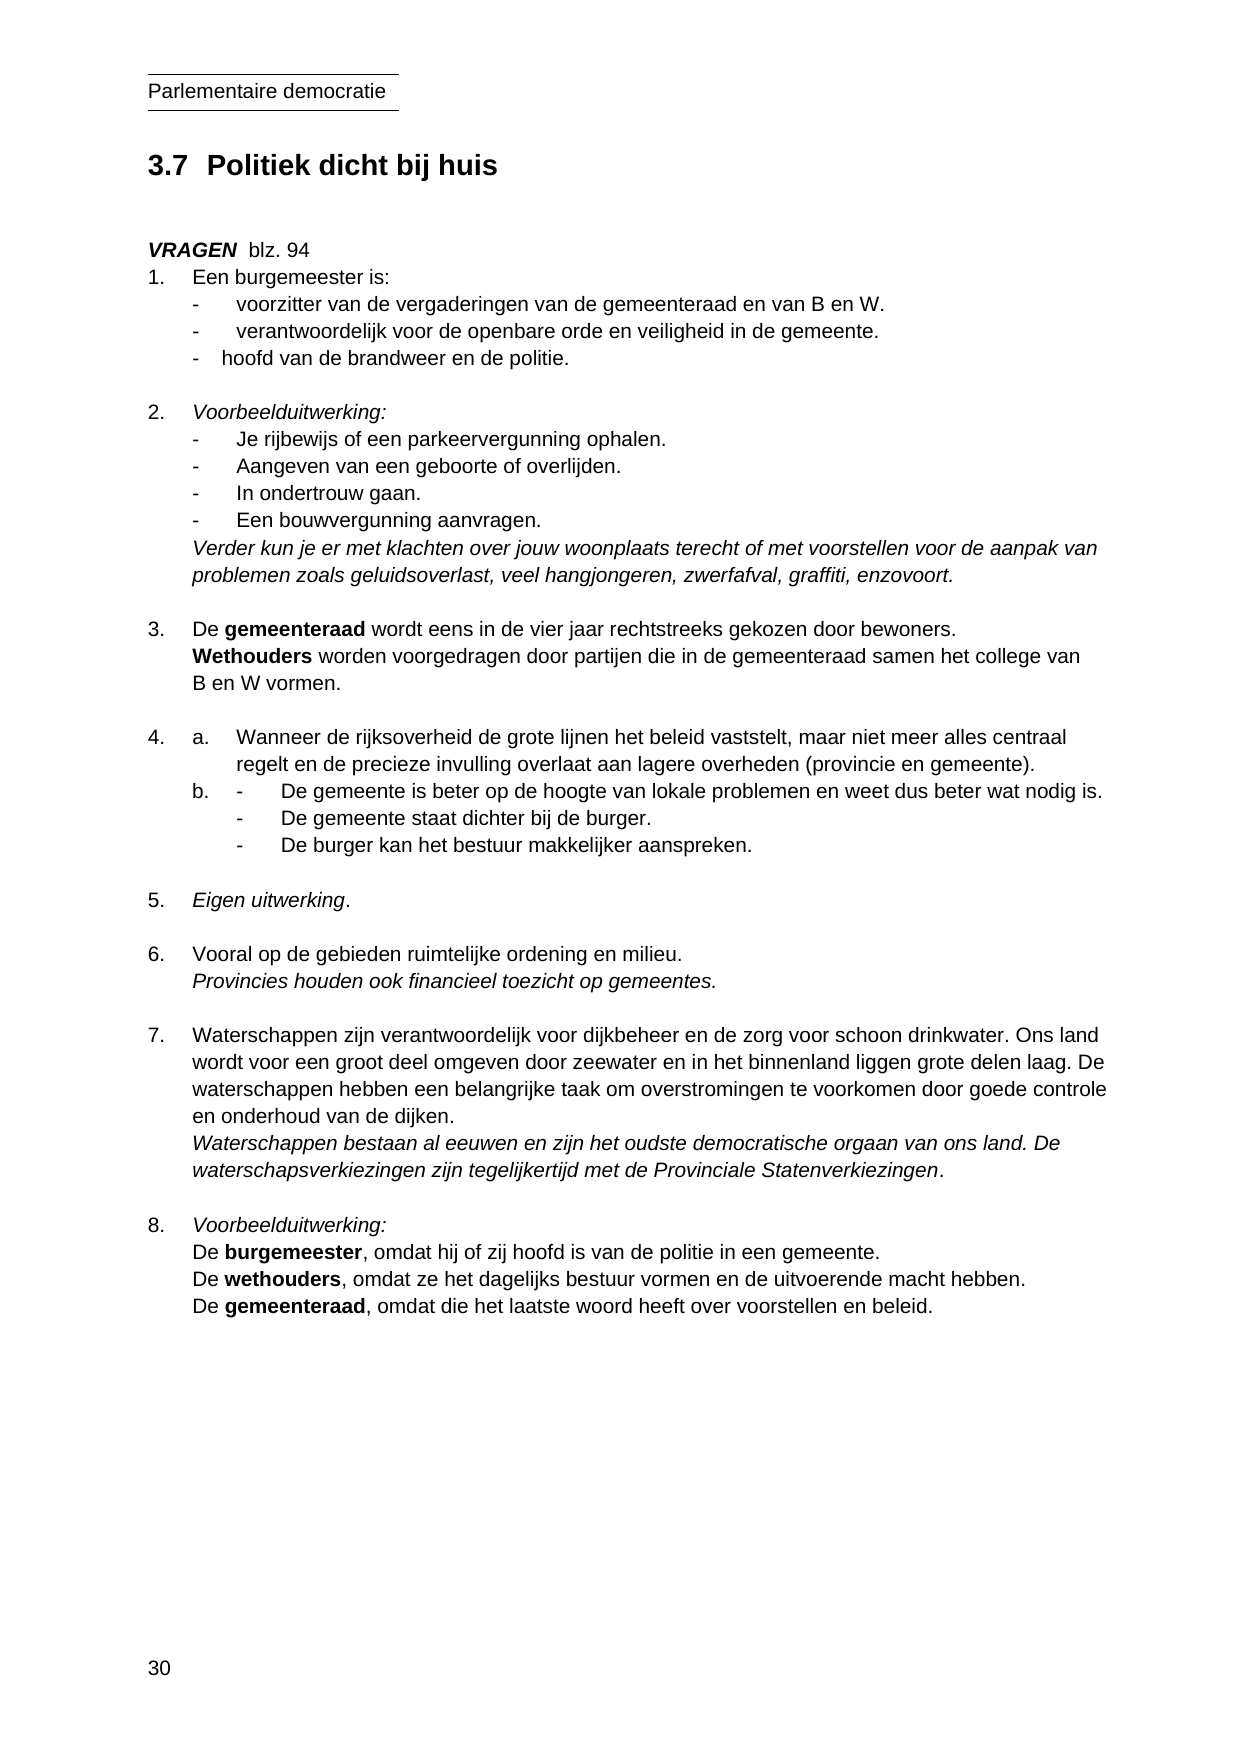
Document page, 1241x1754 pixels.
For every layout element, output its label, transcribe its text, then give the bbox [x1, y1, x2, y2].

text - Een bouwvergunning aanvragen. [192, 506, 1125, 533]
text 3. De gemeenteraad wordt eens in de vier jaar rechtstreeks gekozen door bewoners. [148, 614, 1125, 642]
text De wethouders, omdat ze het dagelijks bestuur vormen en de uitvoerende macht hebben. [192, 1264, 1125, 1292]
text - De burger kan het bestuur makkelijker aanspreken. [236, 831, 1125, 858]
text De burgemeester, omdat hij of zij hoofd is van de politie in een gemeente. [192, 1237, 1125, 1264]
text - hoofd van de brandweer en de politie. [192, 344, 1125, 371]
text VRAGEN blz. 94 [148, 235, 1125, 262]
text - Aangeven van een geboorte of overlijden. [192, 452, 1125, 479]
text - Je rijbewijs of een parkeervergunning ophalen. [192, 425, 1125, 452]
text Waterschappen bestaan al eeuwen en zijn het oudste democratische orgaan van ons land. De waterschapsverkiezingen zijn tegelijkertijd met de Provinciale Statenverkiezingen. [192, 1129, 1125, 1183]
text 4. a. Wanneer de rijksoverheid de grote lijnen het beleid vaststelt, maar niet meer alles centraal regelt en de precieze invulling overlaat aan lagere overheden (provincie en gemeente). [148, 723, 1125, 777]
text Verder kun je er met klachten over jouw woonplaats terecht of met voorstellen voor de aanpak van problemen zoals geluidsoverlast, veel hangjongeren, zwerfafval, graffiti, enzovoort. [192, 533, 1125, 587]
text Wethouders worden voorgedragen door partijen die in de gemeenteraad samen het college van B en W vormen. [192, 642, 1125, 696]
text 6. Vooral op de gebieden ruimtelijke ordening en milieu. [148, 939, 1125, 967]
text - De gemeente staat dichter bij de burger. [236, 804, 1125, 831]
text Provincies houden ook financieel toezicht op gemeentes. [192, 967, 1125, 994]
text 7. Waterschappen zijn verantwoordelijk voor dijkbeheer en de zorg voor schoon drinkwater. Ons land wordt voor een groot deel omgeven door zeewater en in het binnenland liggen grote delen laag. De waterschappen hebben een belangrijke taak om overstromingen te voorkomen door goede controle en onderhoud van de dijken. [148, 1021, 1125, 1129]
text - verantwoordelijk voor de openbare orde en veiligheid in de gemeente. [192, 317, 1125, 344]
text De gemeenteraad, omdat die het laatste woord heeft over voorstellen en beleid. [192, 1292, 1125, 1319]
text - voorzitter van de vergaderingen van de gemeenteraad en van B en W. [192, 289, 1125, 317]
text 2. Voorbeelduitwerking: [148, 398, 1125, 425]
text 1. Een burgemeester is: [148, 262, 1125, 289]
text 5. Eigen uitwerking. [148, 885, 1125, 912]
subtitle 3.7 Politiek dicht bij huis [148, 148, 1125, 181]
text b. - De gemeente is beter op de hoogte van lokale problemen en weet dus beter wat nodig is. [192, 777, 1125, 804]
text 8. Voorbeelduitwerking: [148, 1210, 1125, 1237]
text - In ondertrouw gaan. [192, 479, 1125, 506]
